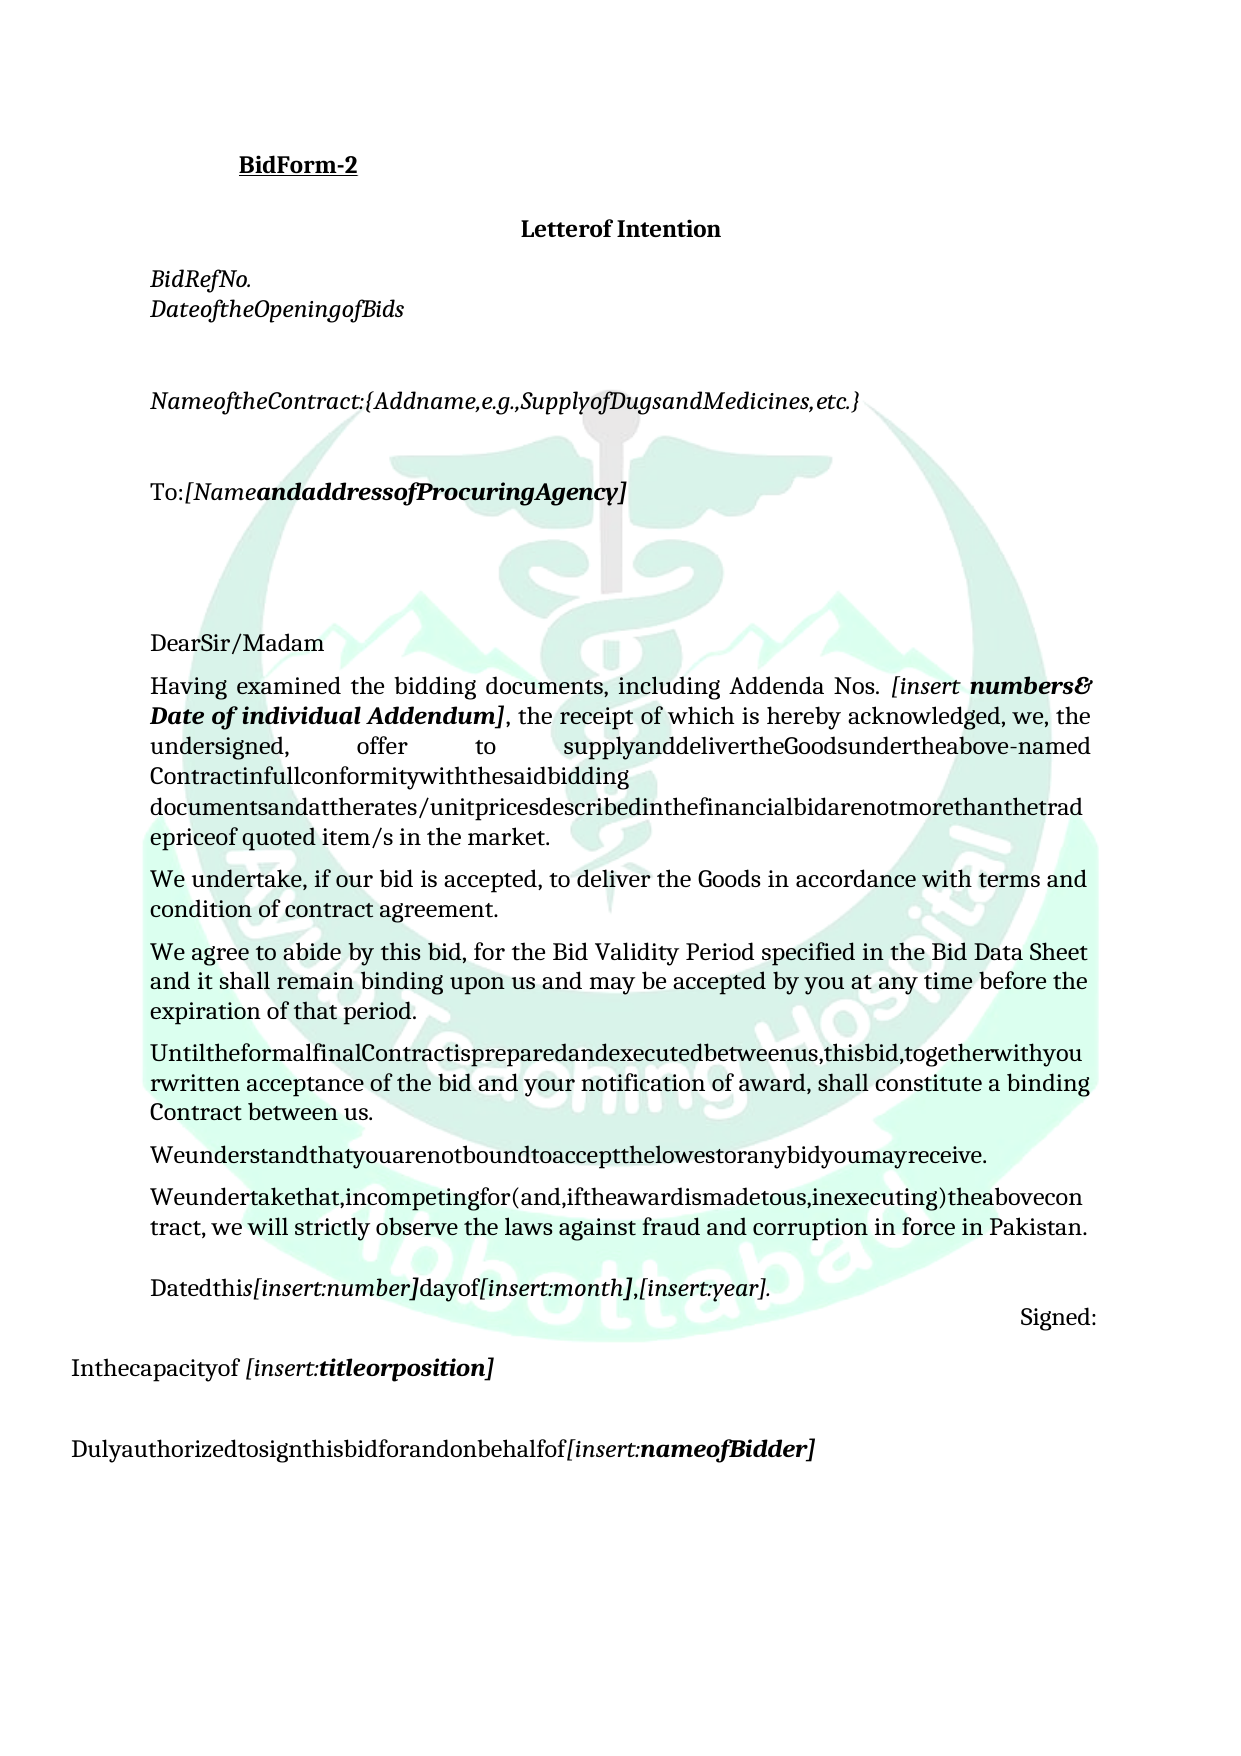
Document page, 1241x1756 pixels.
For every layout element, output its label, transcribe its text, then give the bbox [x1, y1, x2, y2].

text Having examined the bidding documents, including Addenda Nos. [insert numbers& Date of individual Addendum], the receipt of which is hereby acknowledged, we, the undersigned, offer to supplyanddelivertheGoodsundertheabove-named Contractinfullconformitywiththesaidbidding documentsandattherates/unitpricesdescribedinthefinancialbidarenotmorethanthetradepriceof quoted item/s in the market. [150, 672, 1092, 851]
text To:[NameandaddressofProcuringAgency] [150, 478, 1171, 506]
text We undertake, if our bid is accepted, to deliver the Goods in accordance with terms and condition of contract agreement. [150, 865, 1090, 923]
text Signed: [1021, 1303, 1171, 1332]
text Dulyauthorizedtosignthisbidforandonbehalfof[insert:nameofBidder] [71, 1434, 1092, 1463]
text DateoftheOpeningofBids [150, 295, 1171, 324]
text Inthecapacityof [insert:titleorposition] [71, 1354, 1092, 1383]
text Letterof Intention [239, 215, 1003, 243]
text Weundertakethat,incompetingfor(and,iftheawardismadetous,inexecuting)theabovecontract, we will strictly observe the laws against fraud and corruption in force in Pakistan. [150, 1183, 1090, 1242]
text NameoftheContract:{Addname,e.g.,SupplyofDugsandMedicines,etc.} [150, 387, 1171, 415]
subtitle BidForm-2 [239, 151, 1003, 179]
text Weunderstandthatyouarenotboundtoacceptthelowestoranybidyoumayreceive. [150, 1141, 1171, 1169]
text BidRefNo. [150, 265, 1171, 294]
text DearSir/Madam [150, 629, 1171, 658]
text Datedthis[insert:number]dayof[insert:month],[insert:year]. [150, 1273, 1171, 1302]
text We agree to abide by this bid, for the Bid Validity Period specified in the Bid Data Sheet and it shall remain binding upon us and may be accepted by you at any time before the expiration of that period. [150, 937, 1089, 1025]
text UntiltheformalfinalContractispreparedandexecutedbetweenus,thisbid,togetherwithyourwritten acceptance of the bid and your notification of award, shall constitute a binding Contract between us. [150, 1039, 1092, 1127]
